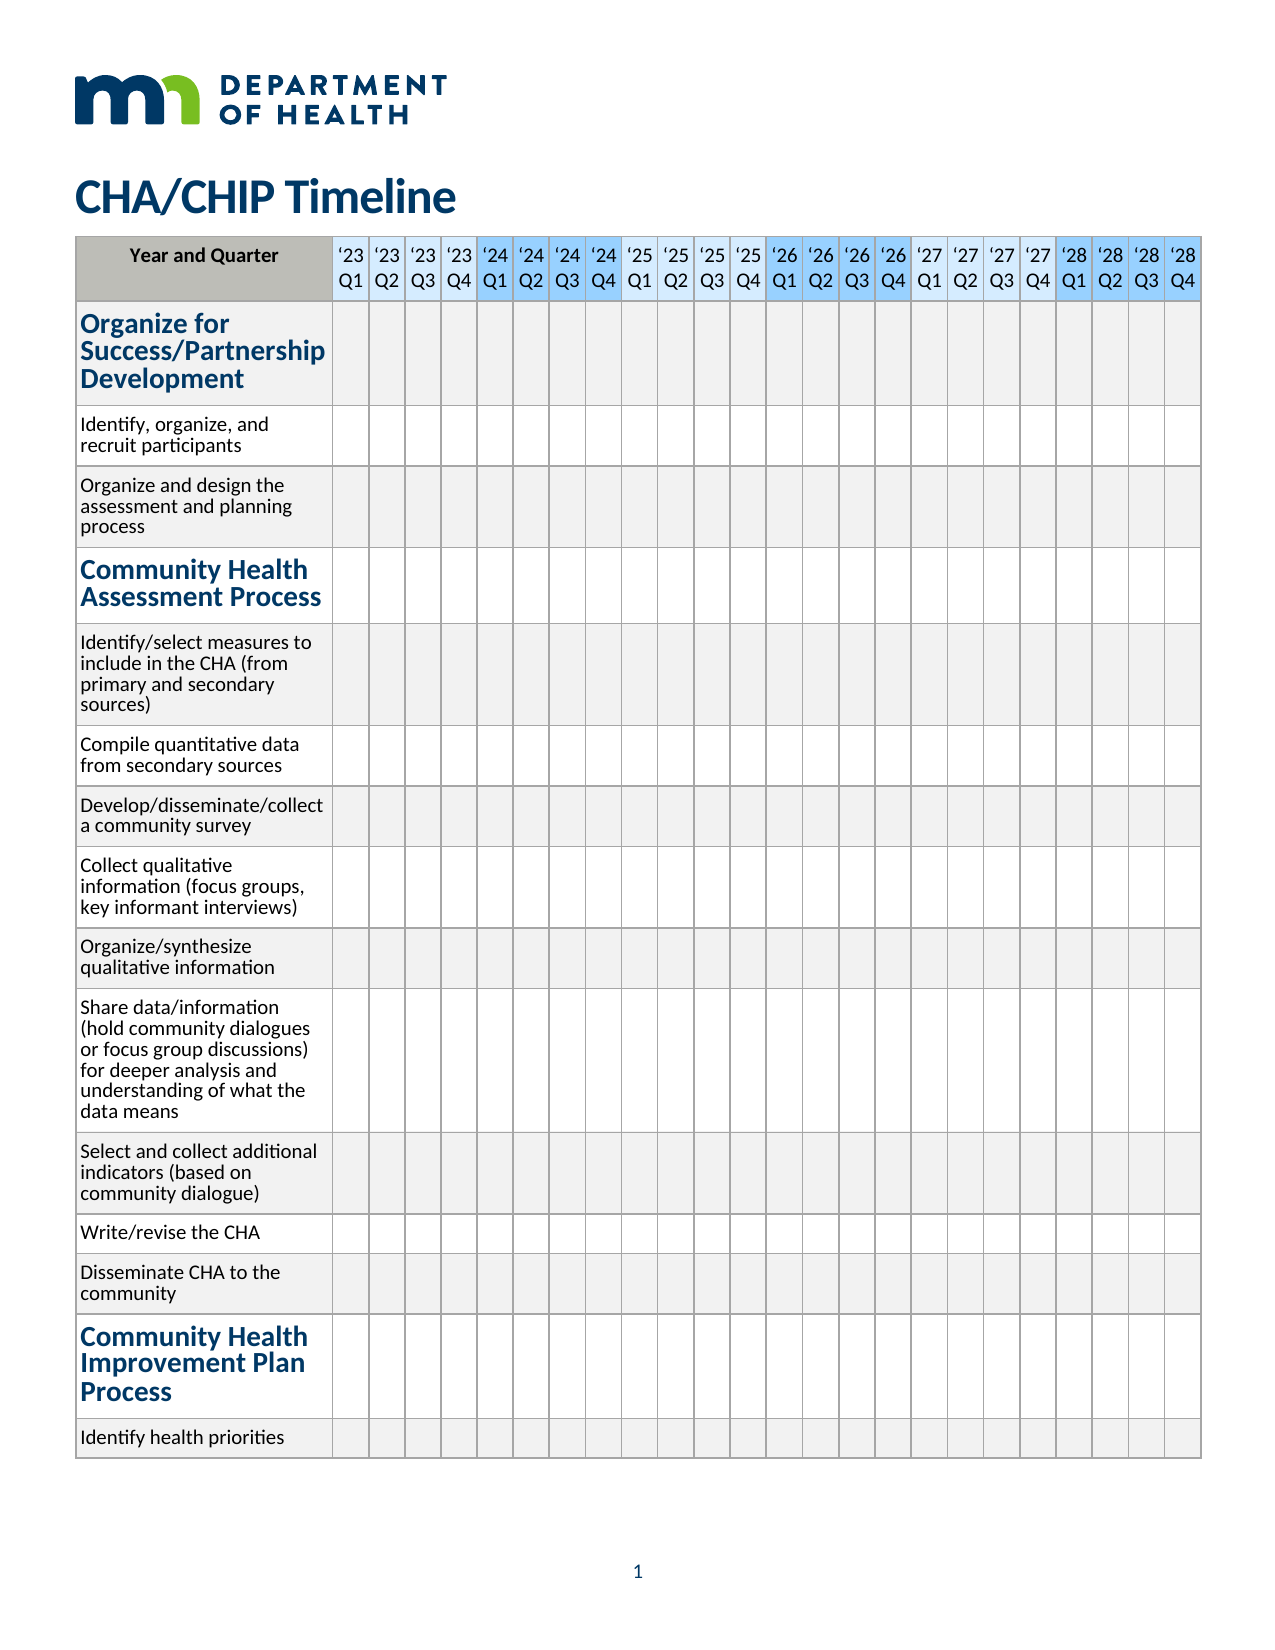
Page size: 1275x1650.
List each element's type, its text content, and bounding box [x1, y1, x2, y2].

table_cell [1165, 787, 1200, 846]
table_cell [1093, 726, 1128, 785]
table_cell [912, 548, 947, 622]
table_cell [622, 1419, 657, 1457]
table_cell [984, 1315, 1019, 1417]
table_cell [1165, 467, 1200, 547]
table_cell [658, 1315, 693, 1417]
table_cell [695, 1215, 729, 1252]
table_header ‘27 Q3 [984, 237, 1019, 300]
table_cell [1057, 847, 1091, 927]
table_cell [622, 467, 657, 547]
table_header ‘25 Q3 [695, 237, 729, 300]
table_cell [514, 787, 548, 846]
table_cell [767, 624, 802, 725]
table_cell [912, 1133, 947, 1213]
table_cell [731, 1419, 765, 1457]
table_cell [370, 302, 404, 405]
table_cell [840, 1254, 874, 1313]
table_cell [478, 1254, 512, 1313]
table_header ‘25 Q1 [622, 237, 657, 300]
table_cell [442, 989, 476, 1131]
table_cell [658, 1254, 693, 1313]
table_cell [1165, 1254, 1200, 1313]
table_cell [840, 548, 874, 622]
table_cell [658, 787, 693, 846]
table_cell [1057, 467, 1091, 547]
table_cell [695, 847, 729, 927]
table_header ‘27 Q1 [912, 237, 947, 300]
table_cell Develop/disseminate/collect a community survey [77, 787, 332, 846]
table_cell [550, 302, 585, 405]
table_cell [586, 548, 621, 622]
table_cell [406, 624, 440, 725]
table_cell [622, 624, 657, 725]
table_cell [803, 548, 838, 622]
table_cell [803, 1419, 838, 1457]
table_cell [514, 1315, 548, 1417]
table_cell [622, 406, 657, 465]
table_cell [406, 1419, 440, 1457]
table_cell [984, 847, 1019, 927]
table_cell [658, 929, 693, 988]
table_cell [1021, 1254, 1055, 1313]
table_cell [695, 624, 729, 725]
table_cell [333, 1419, 368, 1457]
table_cell [1093, 1419, 1128, 1457]
table_cell [406, 989, 440, 1131]
table_cell [333, 1215, 368, 1252]
table_cell [695, 787, 729, 846]
table_cell [1165, 1215, 1200, 1252]
table_cell [622, 929, 657, 988]
table_cell [1165, 847, 1200, 927]
table_cell [658, 989, 693, 1131]
table_cell [1021, 1133, 1055, 1213]
table_cell [840, 1419, 874, 1457]
table_cell [767, 1254, 802, 1313]
table_cell [1057, 726, 1091, 785]
table_cell [695, 1419, 729, 1457]
table_cell [550, 406, 585, 465]
table_cell [1021, 989, 1055, 1131]
table_cell [514, 1254, 548, 1313]
table_cell [984, 1133, 1019, 1213]
table_cell [803, 1133, 838, 1213]
table_cell [514, 1215, 548, 1252]
table_cell [803, 1315, 838, 1417]
table_cell [767, 1315, 802, 1417]
table_cell [622, 1133, 657, 1213]
table_header ‘24 Q2 [514, 237, 548, 300]
table_cell [514, 989, 548, 1131]
table_cell [658, 1133, 693, 1213]
table_cell [1057, 1254, 1091, 1313]
table_cell [731, 1133, 765, 1213]
table_header ‘26 Q1 [767, 237, 802, 300]
table_cell [695, 929, 729, 988]
table_cell [406, 467, 440, 547]
table_cell [840, 929, 874, 988]
table_cell [1021, 787, 1055, 846]
table_cell [550, 989, 585, 1131]
table_cell [514, 1419, 548, 1457]
table_cell [478, 1315, 512, 1417]
table_cell [803, 989, 838, 1131]
table_cell [622, 1254, 657, 1313]
table_cell [658, 1215, 693, 1252]
table_cell [912, 929, 947, 988]
table_cell [658, 467, 693, 547]
table_header ‘26 Q3 [840, 237, 874, 300]
table_cell [370, 624, 404, 725]
table_cell [767, 467, 802, 547]
table_cell [1057, 302, 1091, 405]
table_cell [731, 302, 765, 405]
table_cell [912, 406, 947, 465]
table_cell [984, 624, 1019, 725]
table_cell [767, 726, 802, 785]
table_cell [912, 1419, 947, 1457]
table_cell [731, 989, 765, 1131]
table_cell Organize/synthesize qualitative information [77, 929, 332, 988]
table_cell [1165, 989, 1200, 1131]
table_cell [767, 1133, 802, 1213]
table_cell [478, 1215, 512, 1252]
table_cell [876, 1315, 910, 1417]
table_cell [478, 929, 512, 988]
table_cell [478, 1133, 512, 1213]
table_cell [550, 847, 585, 927]
table_cell [767, 929, 802, 988]
table_cell [1165, 929, 1200, 988]
table_cell [1057, 624, 1091, 725]
table_cell [586, 406, 621, 465]
table_cell [876, 624, 910, 725]
table_cell [948, 548, 983, 622]
table_cell [586, 1254, 621, 1313]
table_cell [948, 726, 983, 785]
table_cell [731, 1215, 765, 1252]
table_cell [622, 726, 657, 785]
table_cell [622, 847, 657, 927]
table_cell [1093, 1215, 1128, 1252]
table_cell [370, 929, 404, 988]
table_cell Community Health Assessment Process [77, 548, 332, 622]
table_cell [550, 1315, 585, 1417]
table_cell [658, 847, 693, 927]
table_cell [442, 467, 476, 547]
table_cell [731, 1315, 765, 1417]
table_cell [1021, 406, 1055, 465]
table_cell [442, 1315, 476, 1417]
table_cell [840, 1315, 874, 1417]
table_cell [803, 847, 838, 927]
table_cell [876, 787, 910, 846]
table_cell [406, 548, 440, 622]
table_cell [622, 787, 657, 846]
table_cell [406, 406, 440, 465]
table_cell [695, 467, 729, 547]
table_cell [840, 1215, 874, 1252]
table_cell [442, 726, 476, 785]
table_cell [803, 624, 838, 725]
table_cell [876, 467, 910, 547]
table_cell Select and collect additional indicators (based on community dialogue) [77, 1133, 332, 1213]
table_cell [1165, 1419, 1200, 1457]
table_cell [767, 847, 802, 927]
table_cell [803, 726, 838, 785]
table_cell [803, 787, 838, 846]
table_cell [478, 467, 512, 547]
table_cell [550, 548, 585, 622]
table_cell [550, 467, 585, 547]
table_cell [948, 787, 983, 846]
table_cell [948, 929, 983, 988]
table_cell [1093, 1315, 1128, 1417]
table_cell [948, 406, 983, 465]
table_cell [767, 406, 802, 465]
table_header ‘28 Q2 [1093, 237, 1128, 300]
table_cell [406, 726, 440, 785]
table_cell [658, 1419, 693, 1457]
table_cell [550, 1133, 585, 1213]
table_cell [550, 726, 585, 785]
table_cell [1057, 1315, 1091, 1417]
table_cell [333, 1133, 368, 1213]
table_cell [876, 548, 910, 622]
table_cell [840, 467, 874, 547]
table_header ‘28 Q1 [1057, 237, 1091, 300]
table_cell Organize for Success/Partnership Development [77, 302, 332, 405]
table_cell [514, 624, 548, 725]
table_cell [1093, 467, 1128, 547]
table_cell [840, 989, 874, 1131]
table_cell [803, 302, 838, 405]
table_cell Identify, organize, and recruit participants [77, 406, 332, 465]
table_cell [731, 624, 765, 725]
table_cell [1165, 624, 1200, 725]
table_header ‘28 Q4 [1165, 237, 1200, 300]
table_cell [912, 1215, 947, 1252]
table_cell [333, 1315, 368, 1417]
table_cell [840, 406, 874, 465]
table_cell [876, 847, 910, 927]
table_cell [406, 929, 440, 988]
table_cell [370, 847, 404, 927]
table_cell [912, 787, 947, 846]
table_cell [1093, 548, 1128, 622]
table_cell [370, 548, 404, 622]
table_cell [984, 1419, 1019, 1457]
table_cell [370, 1419, 404, 1457]
table_cell [984, 406, 1019, 465]
table_cell Identify/select measures to include in the CHA (from primary and secondary sources) [77, 624, 332, 725]
table_cell [984, 1215, 1019, 1252]
table_cell [731, 787, 765, 846]
table_cell [478, 302, 512, 405]
table_cell [370, 989, 404, 1131]
table_header ‘25 Q4 [731, 237, 765, 300]
table_cell [586, 929, 621, 988]
table_cell [1129, 1254, 1164, 1313]
table_cell [442, 302, 476, 405]
table_cell [406, 302, 440, 405]
table_cell Identify health priorities [77, 1419, 332, 1457]
table_cell [1129, 1315, 1164, 1417]
table_cell [695, 989, 729, 1131]
table_cell [406, 1315, 440, 1417]
table_cell [333, 302, 368, 405]
table_cell [333, 548, 368, 622]
table_cell [442, 624, 476, 725]
table_cell [1057, 787, 1091, 846]
table_cell [840, 726, 874, 785]
table_cell [1093, 406, 1128, 465]
table_cell [1021, 726, 1055, 785]
table_cell [442, 1133, 476, 1213]
table_cell [876, 1215, 910, 1252]
table_cell [586, 1133, 621, 1213]
table_cell [695, 726, 729, 785]
table_cell [550, 1254, 585, 1313]
table_cell [658, 624, 693, 725]
table_cell [876, 929, 910, 988]
table_cell [1093, 624, 1128, 725]
table_cell [1021, 1215, 1055, 1252]
table_cell [984, 1254, 1019, 1313]
table_cell [1021, 847, 1055, 927]
table_cell [333, 787, 368, 846]
table_cell [1057, 929, 1091, 988]
table_cell [622, 302, 657, 405]
table_cell [333, 624, 368, 725]
table_cell [984, 726, 1019, 785]
table_cell [658, 548, 693, 622]
table_cell [803, 929, 838, 988]
table_cell [984, 467, 1019, 547]
table_cell [1021, 1419, 1055, 1457]
table_cell [550, 929, 585, 988]
table_cell [984, 548, 1019, 622]
table_cell [514, 548, 548, 622]
table_header ‘24 Q3 [550, 237, 585, 300]
table_cell [1021, 302, 1055, 405]
table_cell [406, 787, 440, 846]
table_cell [695, 548, 729, 622]
table_cell [478, 1419, 512, 1457]
table_cell [840, 624, 874, 725]
table_cell [514, 929, 548, 988]
table_cell [550, 1419, 585, 1457]
table_cell [1165, 548, 1200, 622]
table_cell [1129, 1133, 1164, 1213]
table_cell [514, 726, 548, 785]
table_cell [984, 989, 1019, 1131]
table_cell [442, 406, 476, 465]
table_cell [1057, 548, 1091, 622]
table_cell [912, 467, 947, 547]
table_cell [803, 406, 838, 465]
table_cell [370, 1133, 404, 1213]
table_cell [948, 624, 983, 725]
table_cell [478, 406, 512, 465]
table_cell [478, 847, 512, 927]
table_cell [1129, 929, 1164, 988]
table_cell [948, 847, 983, 927]
table_cell [1129, 989, 1164, 1131]
table_cell [912, 989, 947, 1131]
table_cell [803, 467, 838, 547]
table_header ‘26 Q2 [803, 237, 838, 300]
table_cell [586, 302, 621, 405]
table_cell [1129, 1419, 1164, 1457]
table_cell Write/revise the CHA [77, 1215, 332, 1252]
table_header ‘28 Q3 [1129, 237, 1164, 300]
table_cell [586, 1315, 621, 1417]
table_cell [658, 406, 693, 465]
table_header ‘26 Q4 [876, 237, 910, 300]
table_cell [948, 1215, 983, 1252]
table_cell [876, 1133, 910, 1213]
table_cell [912, 847, 947, 927]
table_cell [622, 1315, 657, 1417]
table_header ‘23 Q4 [442, 237, 476, 300]
table_cell [767, 548, 802, 622]
table_cell [333, 1254, 368, 1313]
table_cell [1057, 1133, 1091, 1213]
table_header ‘27 Q2 [948, 237, 983, 300]
table_cell [1165, 726, 1200, 785]
table_cell [876, 1254, 910, 1313]
table_cell [586, 1419, 621, 1457]
table_cell [876, 726, 910, 785]
table_cell [586, 989, 621, 1131]
table_cell [948, 1254, 983, 1313]
table_cell [333, 929, 368, 988]
table_cell Compile quantitative data from secondary sources [77, 726, 332, 785]
table_cell [1021, 929, 1055, 988]
table_cell [984, 787, 1019, 846]
table_cell [912, 302, 947, 405]
table_cell [1093, 929, 1128, 988]
table_cell [840, 787, 874, 846]
table_cell [370, 1215, 404, 1252]
table_cell [442, 1254, 476, 1313]
table_cell [1165, 406, 1200, 465]
table_cell [695, 1315, 729, 1417]
table_cell [658, 302, 693, 405]
table_cell [1057, 989, 1091, 1131]
table_cell [767, 1215, 802, 1252]
table_cell [1129, 726, 1164, 785]
table_cell [478, 624, 512, 725]
table_cell [442, 847, 476, 927]
table_cell [840, 302, 874, 405]
table_header ‘25 Q2 [658, 237, 693, 300]
table_cell [876, 302, 910, 405]
table_cell [948, 467, 983, 547]
table_cell [550, 787, 585, 846]
table_cell [1129, 787, 1164, 846]
table_cell [514, 467, 548, 547]
table_cell [876, 406, 910, 465]
table_cell [333, 726, 368, 785]
table_header ‘24 Q4 [586, 237, 621, 300]
table_cell Organize and design the assessment and planning process [77, 467, 332, 547]
table_cell [1021, 467, 1055, 547]
table_cell [1021, 548, 1055, 622]
table_cell [586, 726, 621, 785]
table_cell [984, 302, 1019, 405]
table_cell [406, 1215, 440, 1252]
table_cell [1093, 847, 1128, 927]
table_cell [550, 624, 585, 725]
table_cell Disseminate CHA to the community [77, 1254, 332, 1313]
table_cell [876, 989, 910, 1131]
table_cell [948, 989, 983, 1131]
table_cell [586, 1215, 621, 1252]
table_cell [1165, 1133, 1200, 1213]
table_cell [948, 302, 983, 405]
table_cell [1057, 1419, 1091, 1457]
table_cell [767, 302, 802, 405]
table_cell [333, 406, 368, 465]
table_cell [767, 787, 802, 846]
table_cell [478, 726, 512, 785]
table_cell [803, 1254, 838, 1313]
table_cell [442, 1419, 476, 1457]
table_cell [1093, 1254, 1128, 1313]
table_header ‘24 Q1 [478, 237, 512, 300]
table_cell [514, 1133, 548, 1213]
table_cell [731, 1254, 765, 1313]
table_cell [333, 989, 368, 1131]
table_cell [622, 989, 657, 1131]
table_cell Community Health Improvement Plan Process [77, 1315, 332, 1417]
table_cell [767, 1419, 802, 1457]
table_header ‘23 Q1 [333, 237, 368, 300]
table_cell [1129, 624, 1164, 725]
table_cell [1129, 302, 1164, 405]
table_cell [478, 989, 512, 1131]
table_cell [1093, 1133, 1128, 1213]
table_cell [622, 548, 657, 622]
table_cell [876, 1419, 910, 1457]
table_cell [912, 1254, 947, 1313]
table_cell [1093, 787, 1128, 846]
table_cell [586, 467, 621, 547]
table_cell [1021, 1315, 1055, 1417]
table_cell [370, 726, 404, 785]
table_cell [948, 1133, 983, 1213]
table_cell [514, 406, 548, 465]
table_cell [478, 548, 512, 622]
table_cell [370, 1315, 404, 1417]
table_cell [406, 1133, 440, 1213]
subtitle CHA/CHIP Timeline [75, 174, 1200, 223]
table_cell [1057, 1215, 1091, 1252]
table_cell [333, 467, 368, 547]
table_cell [550, 1215, 585, 1252]
table_cell [840, 847, 874, 927]
table_cell [803, 1215, 838, 1252]
table_cell [1129, 467, 1164, 547]
table_cell [333, 847, 368, 927]
table_cell [984, 929, 1019, 988]
table_cell [731, 467, 765, 547]
table_cell [478, 787, 512, 846]
table_cell [695, 1133, 729, 1213]
table_cell [442, 929, 476, 988]
table_cell [586, 847, 621, 927]
table_cell [840, 1133, 874, 1213]
table_cell [948, 1315, 983, 1417]
table_cell [658, 726, 693, 785]
table_cell [1165, 302, 1200, 405]
table_cell [695, 406, 729, 465]
table_cell [767, 989, 802, 1131]
table_cell [731, 929, 765, 988]
table_cell [406, 847, 440, 927]
table_cell [731, 548, 765, 622]
table_cell [1057, 406, 1091, 465]
table_cell [731, 726, 765, 785]
table_cell [948, 1419, 983, 1457]
table_cell [1129, 1215, 1164, 1252]
table_cell [514, 847, 548, 927]
table_cell [912, 726, 947, 785]
table_cell [1093, 989, 1128, 1131]
table_cell Share data/information (hold community dialogues or focus group discussions) for deeper analysis and understanding of what the data means [77, 989, 332, 1131]
table_cell [514, 302, 548, 405]
table_cell [370, 406, 404, 465]
table_cell [1129, 406, 1164, 465]
table_cell [695, 302, 729, 405]
table_cell [586, 787, 621, 846]
table_cell [370, 467, 404, 547]
table_header Year and Quarter [77, 237, 332, 300]
table_cell [442, 787, 476, 846]
table_cell [370, 787, 404, 846]
table_cell [1165, 1315, 1200, 1417]
table_cell [442, 1215, 476, 1252]
table_cell [586, 624, 621, 725]
table_cell [406, 1254, 440, 1313]
table_cell [1129, 847, 1164, 927]
table_cell [731, 406, 765, 465]
table_cell Collect qualitative information (focus groups, key informant interviews) [77, 847, 332, 927]
table_header ‘23 Q2 [370, 237, 404, 300]
table_header ‘23 Q3 [406, 237, 440, 300]
table_cell [1093, 302, 1128, 405]
table_header ‘27 Q4 [1021, 237, 1055, 300]
table_cell [622, 1215, 657, 1252]
table_cell [370, 1254, 404, 1313]
table_cell [695, 1254, 729, 1313]
table_cell [912, 624, 947, 725]
table_cell [731, 847, 765, 927]
table_cell [1129, 548, 1164, 622]
table_cell [442, 548, 476, 622]
table_cell [912, 1315, 947, 1417]
table_cell [1021, 624, 1055, 725]
